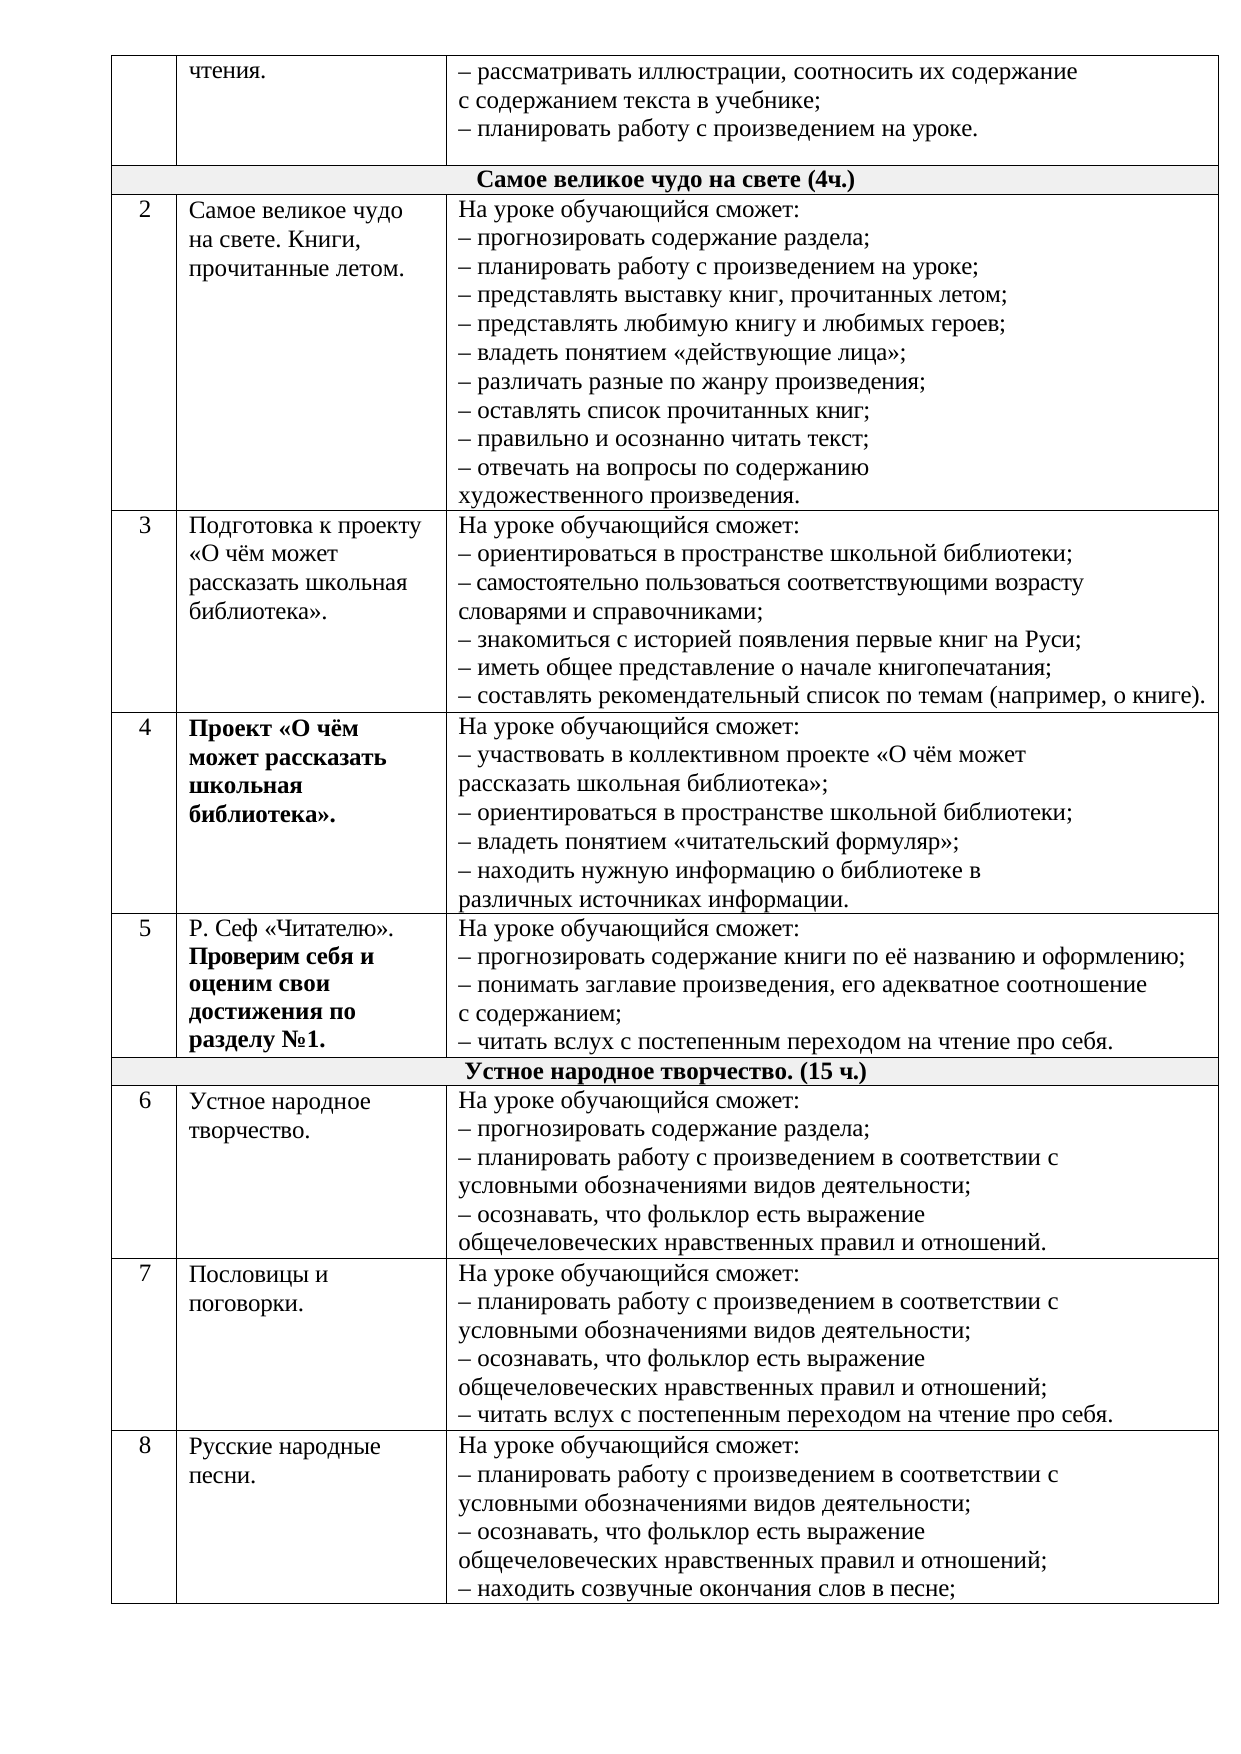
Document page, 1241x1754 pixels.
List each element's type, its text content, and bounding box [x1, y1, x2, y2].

table_cell Устное народное творчество. (15 ч.) [112, 1058, 1218, 1085]
table_cell На уроке обучающийся сможет: прогнозировать содержание раздела; планировать работу с произведением в соответствии с условными обозначениями видов деятельности; осознавать, что фольклор есть выражение общечеловеческих нравственных правил и отношений. [447, 1086, 1218, 1258]
table_cell 7 [112, 1259, 176, 1430]
table_header чтения. [177, 56, 446, 165]
table_cell Русские народные песни. [177, 1431, 446, 1603]
table_cell На уроке обучающийся сможет: прогнозировать содержание раздела; планировать работу с произведением на уроке; представлять выставку книг, прочитанных летом; представлять любимую книгу и любимых героев; владеть понятием «действующие лица»; различать разные по жанру произведения; оставлять список прочитанных книг; правильно и осознанно читать текст; отвечать на вопросы по содержанию художественного произведения. [447, 195, 1218, 510]
table_header рассматривать иллюстрации, соотносить их содержание с содержанием текста в учебнике; планировать работу с произведением на уроке. [447, 56, 1218, 165]
table_cell На уроке обучающийся сможет: планировать работу с произведением в соответствии с условными обозначениями видов деятельности; осознавать, что фольклор есть выражение общечеловеческих нравственных правил и отношений; читать вслух с постепенным переходом на чтение про себя. [447, 1259, 1218, 1430]
table_header [112, 56, 176, 165]
table_cell 4 [112, 713, 176, 913]
table_cell 6 [112, 1086, 176, 1258]
table_cell На уроке обучающийся сможет: прогнозировать содержание книги по её названию и оформлению; понимать заглавие произведения, его адекватное соотношение с содержанием; читать вслух с постепенным переходом на чтение про себя. [447, 914, 1218, 1057]
table_cell 2 [112, 195, 176, 510]
table_cell 8 [112, 1431, 176, 1603]
table_cell Пословицы и поговорки. [177, 1259, 446, 1430]
table_cell Р. Сеф «Читателю». Проверим себя и оценим свои достижения по разделу №1. [177, 914, 446, 1057]
table_cell Самое великое чудо на свете. Книги, прочитанные летом. [177, 195, 446, 510]
table_cell Самое великое чудо на свете (4ч.) [112, 166, 1218, 194]
table_cell Подготовка к проекту «О чём может рассказать школьная библиотека». [177, 511, 446, 712]
table_cell Проект «О чём может рассказать школьная библиотека». [177, 713, 446, 913]
table_cell На уроке обучающийся сможет: ориентироваться в пространстве школьной библиотеки; самостоятельно пользоваться соответствующими возрасту словарями и справочниками; знакомиться с историей появления первые книг на Руси; иметь общее представление о начале книгопечатания; составлять рекомендательный список по темам (например, о книге). [447, 511, 1218, 712]
table_cell Устное народное творчество. [177, 1086, 446, 1258]
table_cell 3 [112, 511, 176, 712]
table_cell На уроке обучающийся сможет: участвовать в коллективном проекте «О чём может рассказать школьная библиотека»; ориентироваться в пространстве школьной библиотеки; владеть понятием «читательский формуляр»; находить нужную информацию о библиотеке в различных источниках информации. [447, 713, 1218, 913]
table_cell 5 [112, 914, 176, 1057]
table_cell На уроке обучающийся сможет: планировать работу с произведением в соответствии с условными обозначениями видов деятельности; осознавать, что фольклор есть выражение общечеловеческих нравственных правил и отношений; находить созвучные окончания слов в песне; [447, 1431, 1218, 1603]
